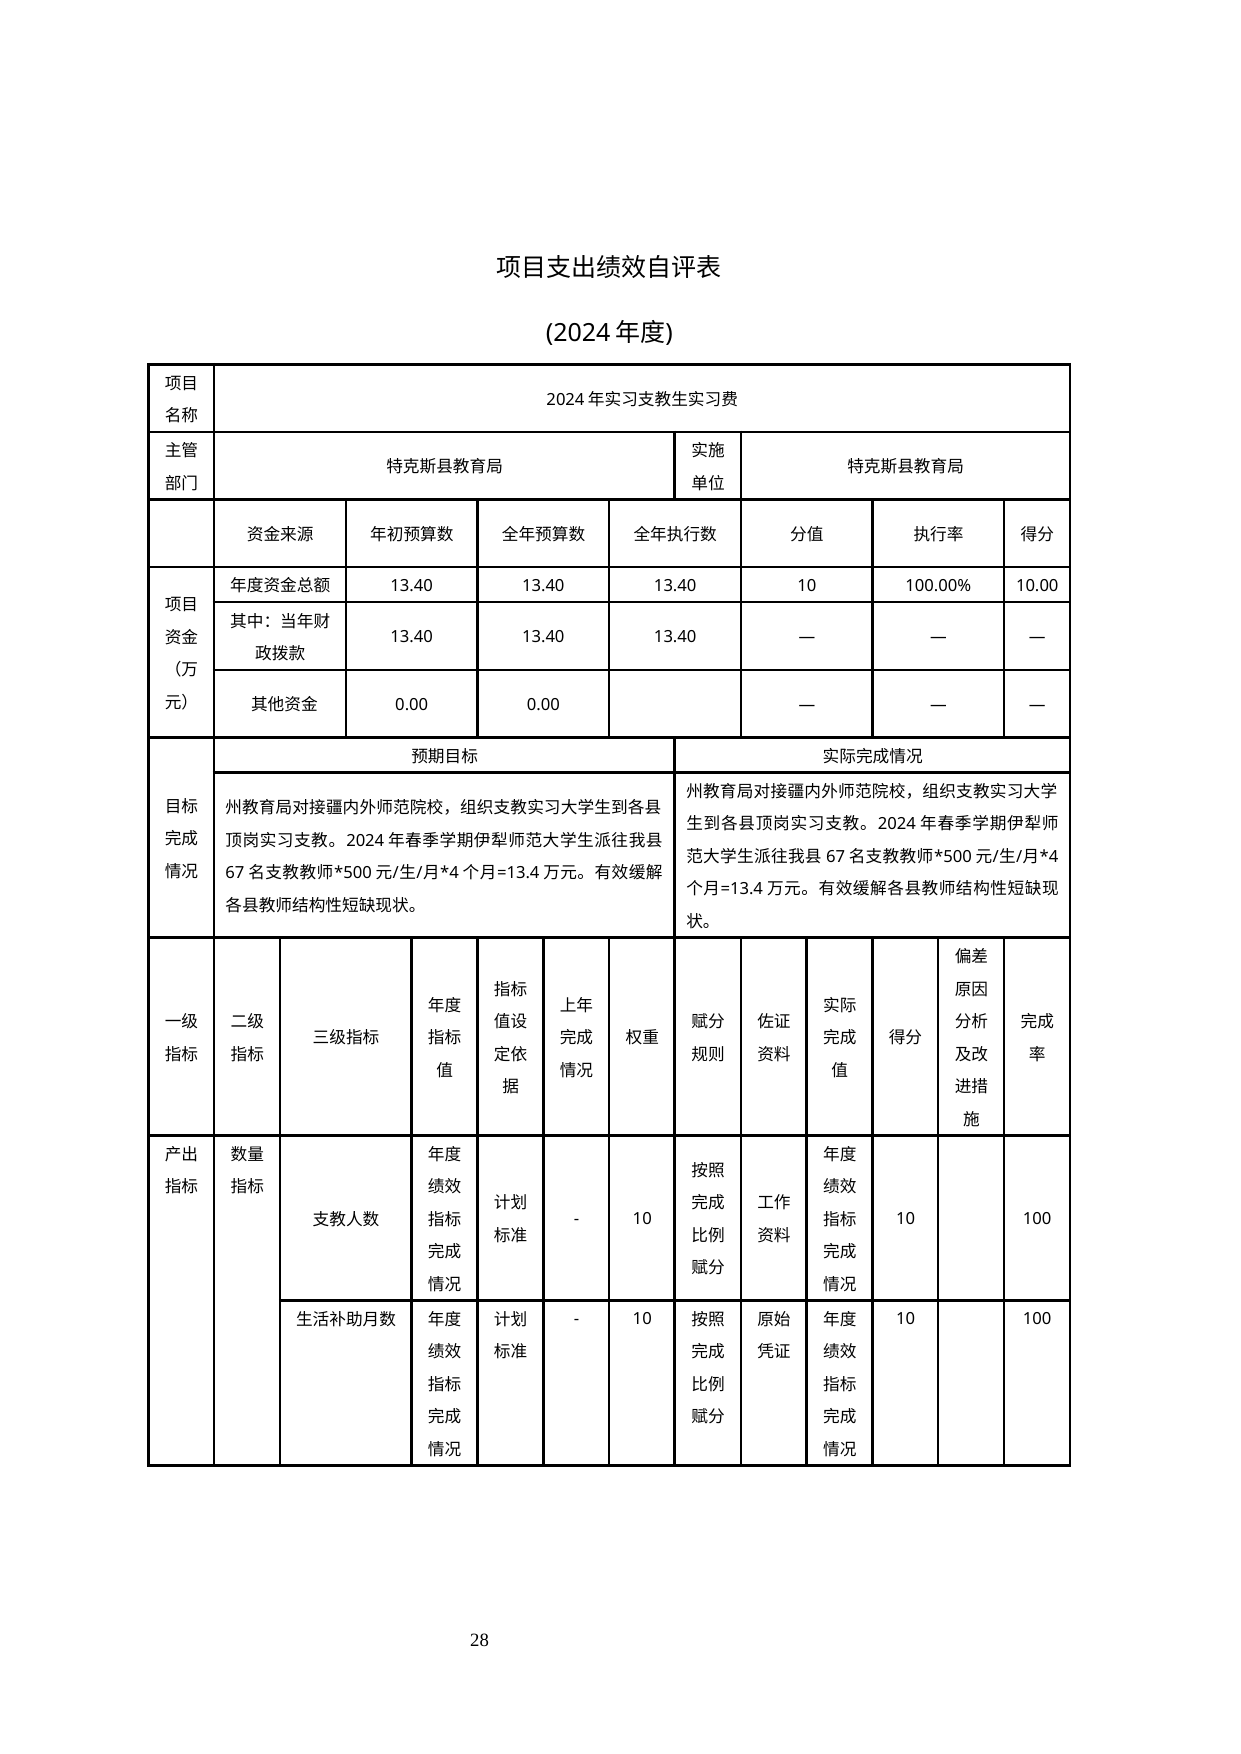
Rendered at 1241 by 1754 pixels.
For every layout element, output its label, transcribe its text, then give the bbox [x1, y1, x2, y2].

table_cell 特克斯县教育局 [742, 433, 1069, 498]
table_cell [939, 1302, 1003, 1464]
table_cell 计划标准 [479, 1137, 542, 1299]
table_cell - [545, 1302, 608, 1464]
table_cell 州教育局对接疆内外师范院校，组织支教实习大学生到各县顶岗实习支教。2024年春季学期伊犁师范大学生派往我县67名支教教师*500元/生/月*4个月=13.4万元。有效缓解各县教师结构性短缺现状。 [676, 774, 1069, 936]
table_cell 10 [874, 1137, 937, 1299]
table_cell 目标完成情况 [150, 739, 213, 936]
table_cell 上年完成情况 [545, 939, 608, 1134]
table_cell 年初预算数 [347, 501, 476, 566]
table_cell 主管部门 [150, 433, 213, 498]
table_cell - [545, 1137, 608, 1299]
table_cell 10 [874, 1302, 937, 1464]
table_cell 100.00% [874, 568, 1003, 601]
table_cell — [874, 603, 1003, 668]
table_cell 赋分规则 [676, 939, 740, 1134]
table_cell 全年预算数 [479, 501, 608, 566]
table_cell 执行率 [874, 501, 1003, 566]
table_cell 按照完成比例赋分 [676, 1137, 740, 1299]
table_cell 指标值设定依据 [479, 939, 542, 1134]
table_cell 10 [742, 568, 871, 601]
table_cell 工作资料 [742, 1137, 805, 1299]
table_cell 0.00 [347, 671, 476, 736]
table_cell — [742, 603, 871, 668]
table_cell — [874, 671, 1003, 736]
table_cell 资金来源 [215, 501, 345, 566]
table_cell 得分 [1005, 501, 1069, 566]
table_cell 项目资金 （万元） [150, 568, 213, 736]
table_cell [939, 1137, 1003, 1299]
table_header 项目支出绩效自评表 [148, 233, 1070, 298]
table_cell (2024年度) [148, 298, 1070, 363]
table_cell 得分 [874, 939, 937, 1134]
table_cell 0.00 [479, 671, 608, 736]
table_cell 2024年实习支教生实习费 [215, 366, 1069, 431]
table_cell 项目名称 [150, 366, 213, 431]
table_cell 数量指标 [215, 1137, 279, 1464]
table_cell 预期目标 [215, 739, 673, 771]
table_cell 年度绩效指标完成情况 [808, 1137, 871, 1299]
table_cell 10.00 [1005, 568, 1069, 601]
table_cell 州教育局对接疆内外师范院校，组织支教实习大学生到各县顶岗实习支教。2024年春季学期伊犁师范大学生派往我县67名支教教师*500元/生/月*4个月=13.4万元。有效缓解各县教师结构性短缺现状。 [215, 774, 673, 936]
table_cell 佐证资料 [742, 939, 805, 1134]
table_cell 13.40 [610, 568, 740, 601]
table_cell 实际完成值 [808, 939, 871, 1134]
table_cell 13.40 [479, 603, 608, 668]
table_cell 年度绩效指标完成情况 [413, 1302, 476, 1464]
table_cell 生活补助月数 [281, 1302, 410, 1464]
table_cell 年度绩效指标完成情况 [808, 1302, 871, 1464]
table_cell 10 [610, 1137, 673, 1299]
table_cell 100 [1005, 1137, 1069, 1299]
table_cell 年度绩效指标完成情况 [413, 1137, 476, 1299]
table_cell 年度资金总额 [215, 568, 345, 601]
table_cell 其他资金 [215, 671, 345, 736]
table_cell 按照完成比例赋分 [676, 1302, 740, 1464]
table_cell 计划标准 [479, 1302, 542, 1464]
table_cell 原始凭证 [742, 1302, 805, 1464]
table_cell 实施单位 [676, 433, 740, 498]
table_cell 全年执行数 [610, 501, 740, 566]
table_cell 支教人数 [281, 1137, 410, 1299]
table_cell 实际完成情况 [676, 739, 1069, 771]
table_cell 年度指标值 [413, 939, 476, 1134]
table_cell 产出指标 [150, 1137, 213, 1464]
table_cell — [1005, 603, 1069, 668]
table_cell 一级指标 [150, 939, 213, 1134]
table_cell [610, 671, 740, 736]
table_cell 权重 [610, 939, 673, 1134]
table_cell 完成率 [1005, 939, 1069, 1134]
table_cell 偏差原因分析及改进措施 [939, 939, 1003, 1134]
table_cell — [1005, 671, 1069, 736]
table_cell 13.40 [610, 603, 740, 668]
table_cell 三级指标 [281, 939, 410, 1134]
table_cell 10 [610, 1302, 673, 1464]
table_cell 13.40 [347, 568, 476, 601]
table_cell 二级指标 [215, 939, 279, 1134]
table_cell 100 [1005, 1302, 1069, 1464]
table_cell 13.40 [479, 568, 608, 601]
table_cell 分值 [742, 501, 871, 566]
table_cell — [742, 671, 871, 736]
table_cell 其中：当年财政拨款 [215, 603, 345, 668]
table_cell 特克斯县教育局 [215, 433, 673, 498]
table_cell [150, 501, 213, 566]
table_cell 13.40 [347, 603, 476, 668]
